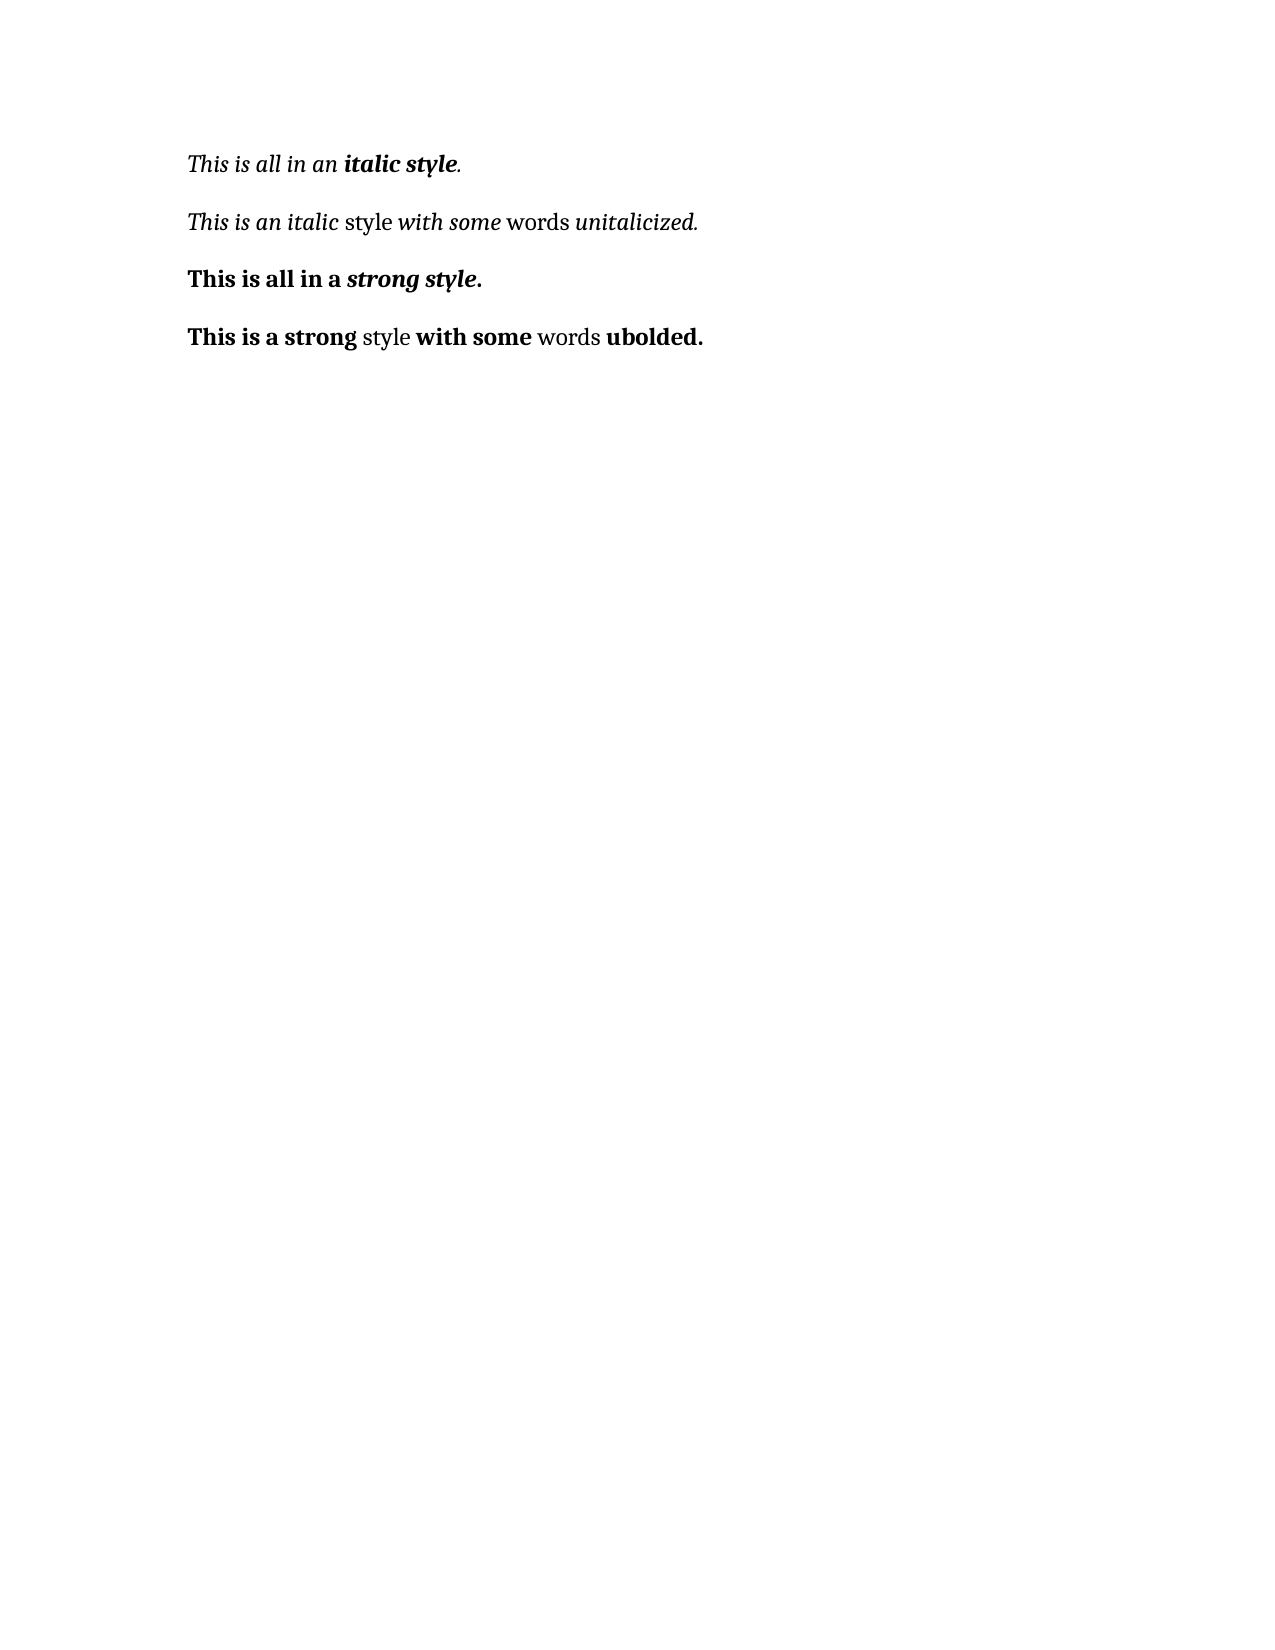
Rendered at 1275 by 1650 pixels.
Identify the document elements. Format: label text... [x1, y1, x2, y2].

text This is an italic style with some words unitalicized. [187, 207, 1087, 236]
text This is a strong style with some words ubolded. [187, 322, 1087, 351]
text This is all in a strong style. [187, 265, 1087, 294]
text This is all in an italic style. [187, 150, 1087, 179]
